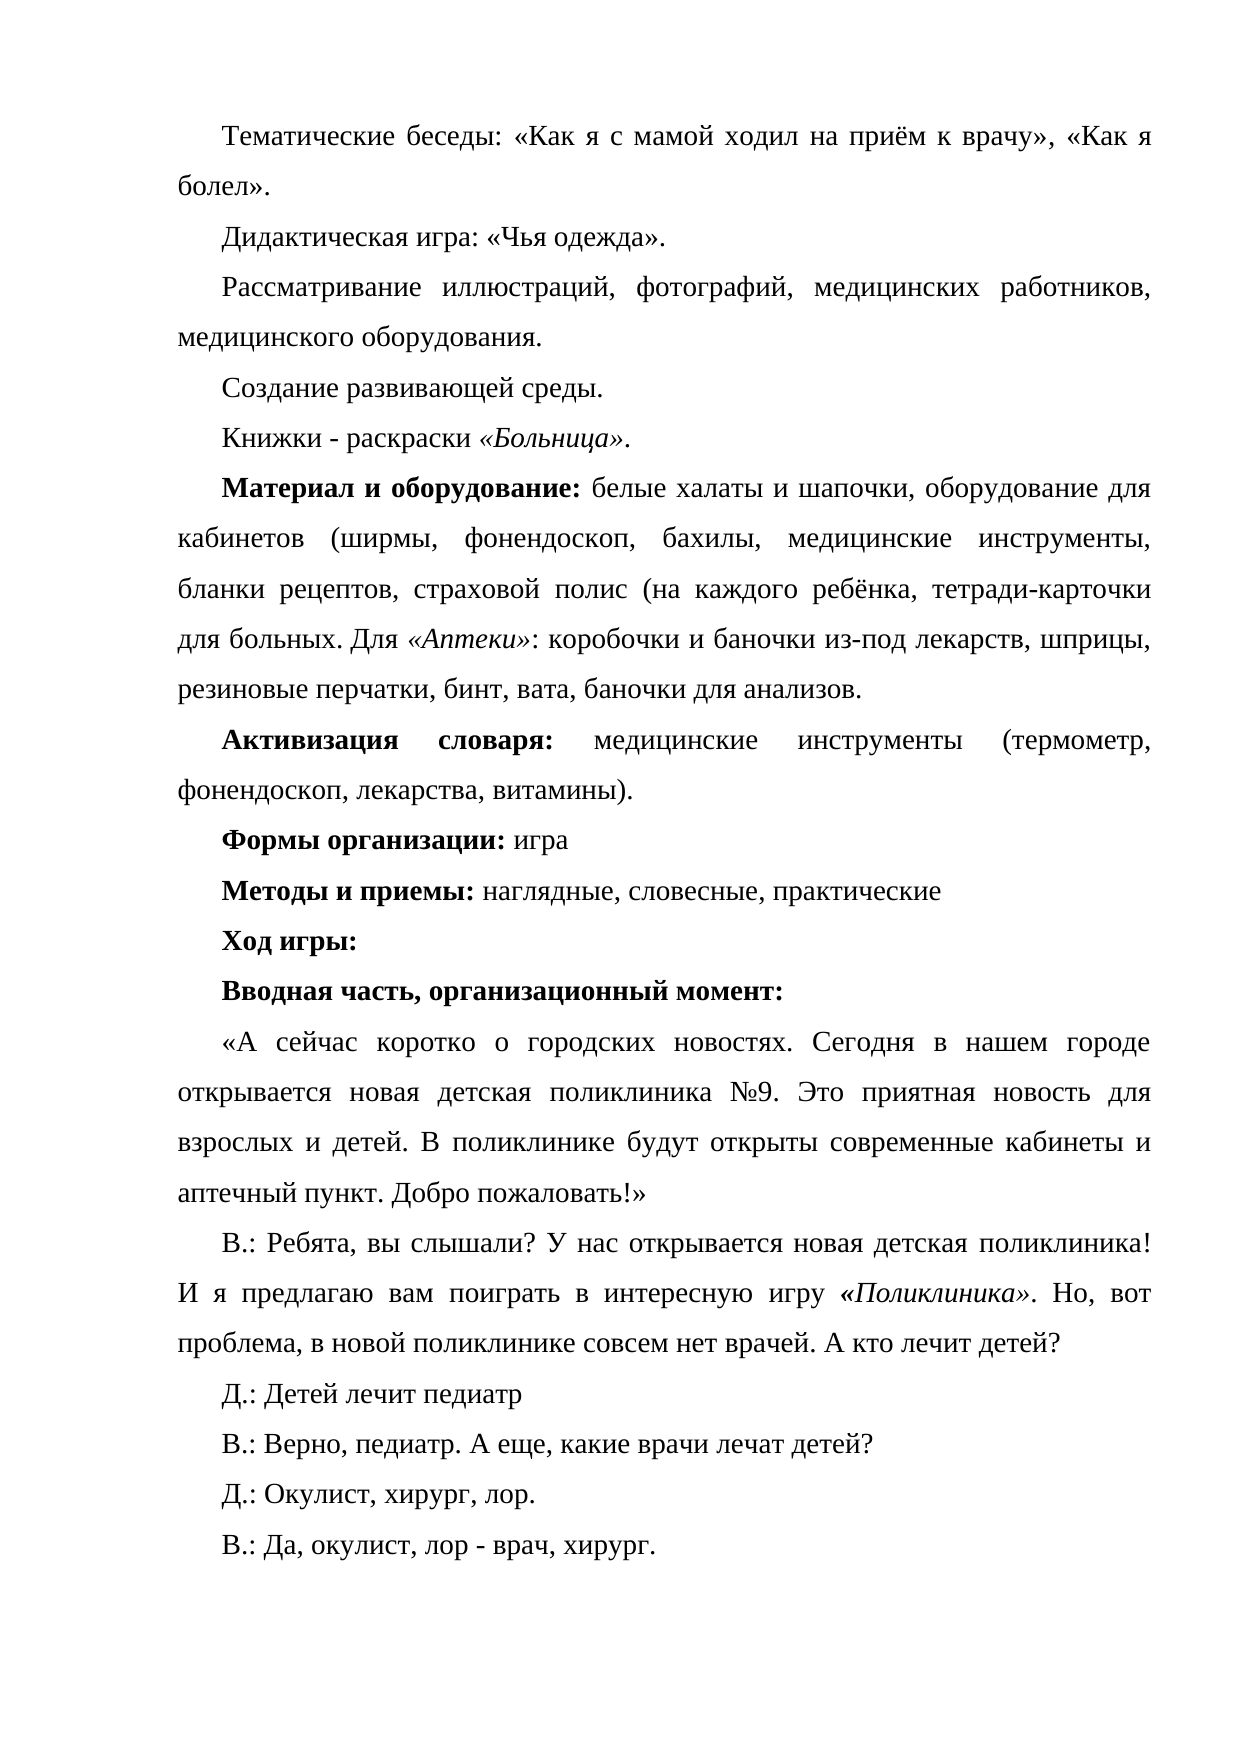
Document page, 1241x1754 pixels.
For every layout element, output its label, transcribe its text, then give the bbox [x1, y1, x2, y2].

list Формы организации: игра [177, 822, 1152, 856]
text Создание развивающей среды. [177, 370, 1152, 403]
text Д.: Окулист, хирург, лор. [177, 1477, 1152, 1510]
text В.: Ребята, вы слышали? У нас открывается новая детская поликлиника! И я предлагаю вам поиграть в интересную игру «Поликлиника». Но, вот проблема, в новой поликлинике совсем нет врачей. А кто лечит детей? [177, 1225, 1152, 1359]
list Активизация словаря: медицинские инструменты (термометр, фонендоскоп, лекарства, витамины). [177, 722, 1152, 806]
list Материал и оборудование: белые халаты и шапочки, оборудование для кабинетов (ширмы, фонендоскоп, бахилы, медицинские инструменты, бланки рецептов, страховой полис (на каждого ребёнка, тетради-карточки для больных. Для «Аптеки»: коробочки и баночки из-под лекарств, шприцы, резиновые перчатки, бинт, вата, баночки для анализов. [177, 470, 1152, 705]
text Тематические беседы: «Как я с мамой ходил на приём к врачу», «Как я болел». [177, 118, 1152, 202]
text Д.: Детей лечит педиатр [177, 1376, 1152, 1409]
list Методы и приемы: наглядные, словесные, практические [177, 873, 1152, 906]
list Ход игры: [177, 923, 1152, 957]
text Книжки - раскраски «Больница». [177, 420, 1152, 453]
list Вводная часть, организационный момент: [177, 973, 1152, 1007]
text «А сейчас коротко о городских новостях. Сегодня в нашем городе открывается новая детская поликлиника №9. Это приятная новость для взрослых и детей. В поликлинике будут открыты современные кабинеты и аптечный пункт. Добро пожаловать!» [177, 1024, 1152, 1208]
text Дидактическая игра: «Чья одежда». [177, 219, 1152, 252]
text В.: Верно, педиатр. А еще, какие врачи лечат детей? [177, 1426, 1152, 1460]
text В.: Да, окулист, лор - врач, хирург. [177, 1527, 1152, 1560]
text Рассматривание иллюстраций, фотографий, медицинских работников, медицинского оборудования. [177, 269, 1152, 353]
